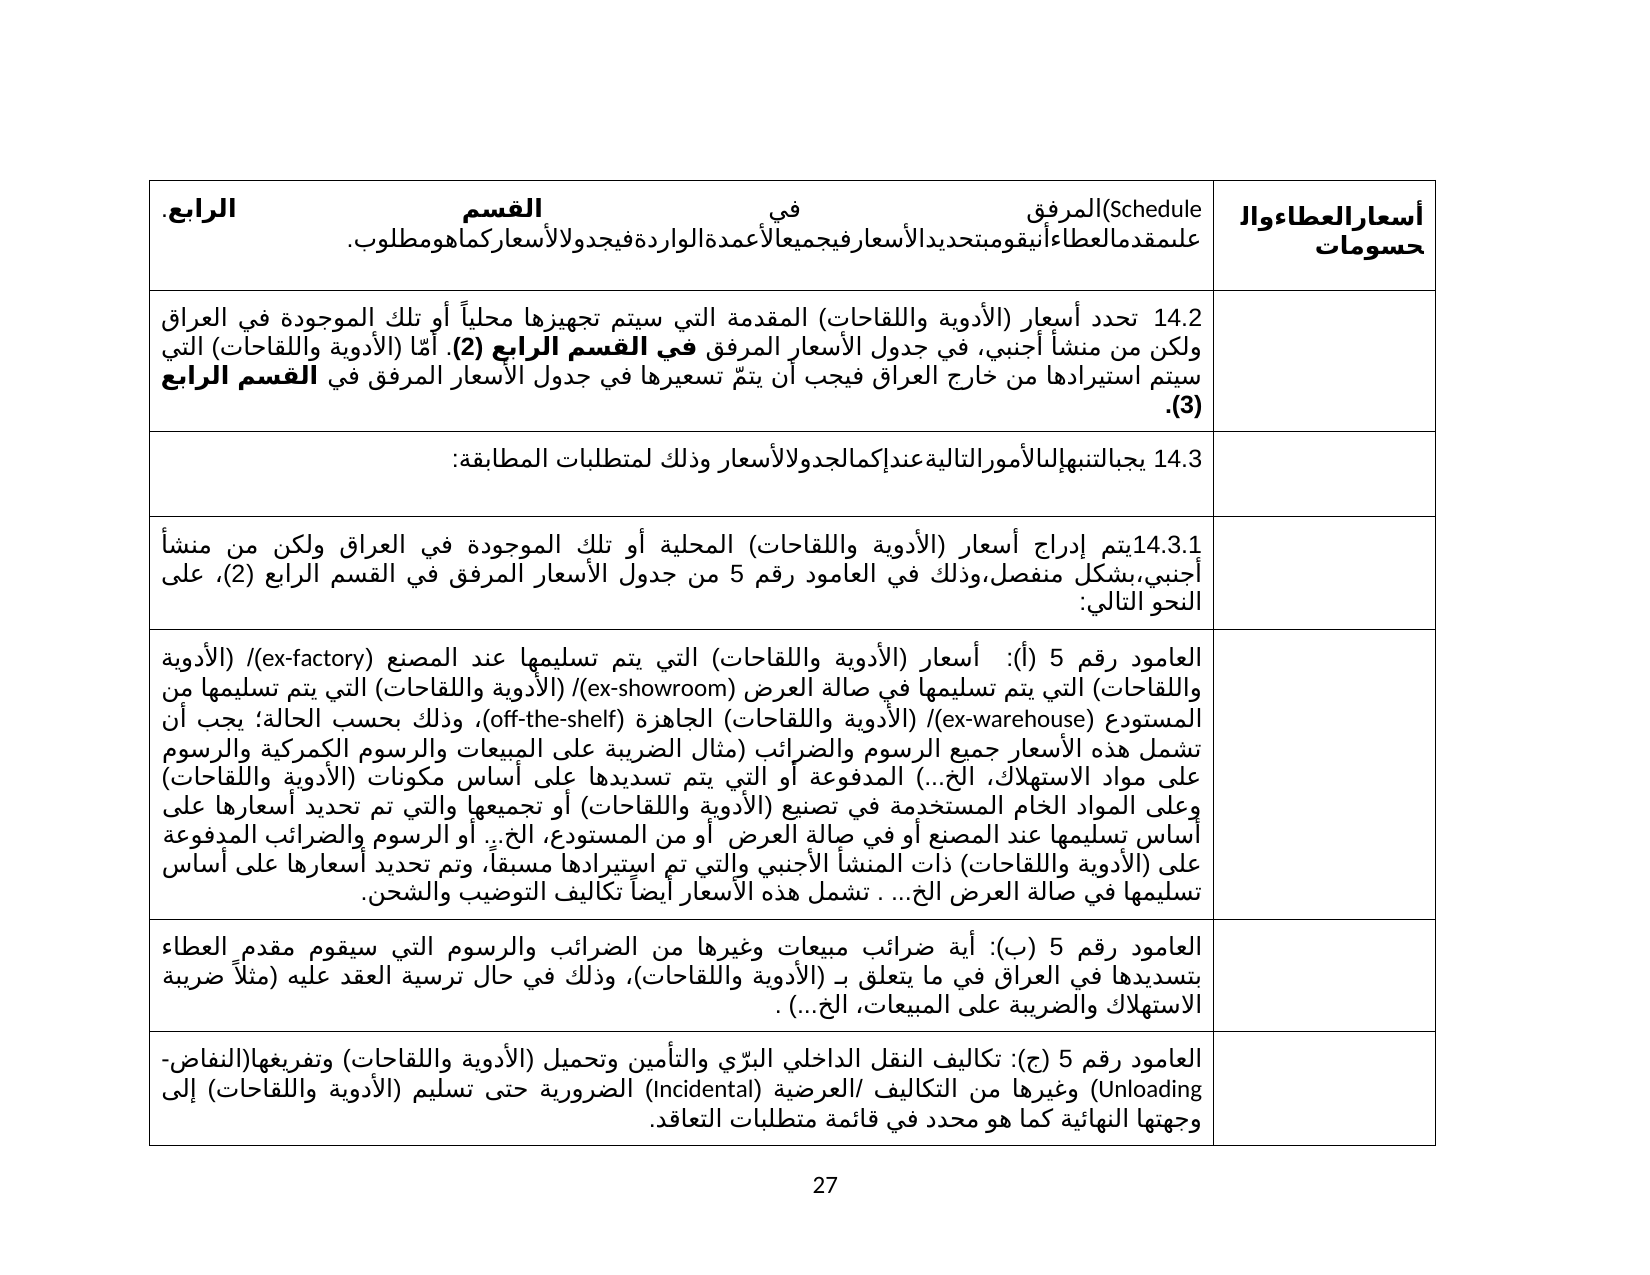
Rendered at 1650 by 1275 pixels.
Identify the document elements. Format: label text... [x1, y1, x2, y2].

table_cell [1214, 291, 1435, 431]
table_cell العامود رقم 5 (أ): أسعار (الأدوية واللقاحات) التي يتم تسليمها عند المصنع (ex-factory)/ (الأدوية واللقاحات) التي يتم تسليمها في صالة العرض (ex-showroom)/ (الأدوية واللقاحات) التي يتم تسليمها من المستودع (ex-warehouse)/ (الأدوية واللقاحات) الجاهزة (off-the-shelf)، وذلك بحسب الحالة؛ يجب أن تشمل هذه الأسعار جميع الرسوم والضرائب (مثال الضريبة على المبيعات والرسوم الكمركية والرسوم على مواد الاستهلاك، الخ...) المدفوعة أو التي يتم تسديدها على أساس مكونات (الأدوية واللقاحات) وعلى المواد الخام المستخدمة في تصنيع (الأدوية واللقاحات) أو تجميعها والتي تم تحديد أسعارها على أساس تسليمها عند المصنع أو في صالة العرض أو من المستودع، الخ... أو الرسوم والضرائب المدفوعة على (الأدوية واللقاحات) ذات المنشأ الأجنبي والتي تم استيرادها مسبقاً، وتم تحديد أسعارها على أساس تسليمها في صالة العرض الخ... . تشمل هذه الأسعار أيضاً تكاليف التوضيب والشحن. [150, 630, 1213, 919]
table_cell العامود رقم 5 (ج): تكاليف النقل الداخلي البرّي والتأمين وتحميل (الأدوية واللقاحات) وتفريغها(النفاض-Unloading) وغيرها من التكاليف /العرضية (Incidental) الضرورية حتى تسليم (الأدوية واللقاحات) إلى وجهتها النهائية كما هو محدد في قائمة متطلبات التعاقد. [150, 1032, 1213, 1145]
table_cell [1214, 1032, 1435, 1145]
table_cell العامود رقم 5 (ب): أية ضرائب مبيعات وغيرها من الضرائب والرسوم التي سيقوم مقدم العطاء بتسديدها في العراق في ما يتعلق بـ (الأدوية واللقاحات)، وذلك في حال ترسية العقد عليه (مثلاً ضريبة الاستهلاك والضريبة على المبيعات، الخ...) . [150, 920, 1213, 1031]
table_cell [1214, 432, 1435, 516]
table_cell 14.2 تحدد أسعار (الأدوية واللقاحات) المقدمة التي سيتم تجهيزها محلياً أو تلك الموجودة في العراق ولكن من منشأ أجنبي، في جدول الأسعار المرفق في القسم الرابع (2). أمّا (الأدوية واللقاحات) التي سيتم استيرادها من خارج العراق فيجب أن يتمّ تسعيرها في جدول الأسعار المرفق في القسم الرابع (3). [150, 291, 1213, 431]
table_cell 14.3.1يتم إدراج أسعار (الأدوية واللقاحات) المحلية أو تلك الموجودة في العراق ولكن من منشأ أجنبي،بشكل منفصل،وذلك في العامود رقم 5 من جدول الأسعار المرفق في القسم الرابع (2)، على النحو التالي: [150, 517, 1213, 628]
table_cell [1214, 181, 1435, 290]
table_cell [1214, 630, 1435, 919]
table_cell [1214, 920, 1435, 1031]
table_cell [1214, 517, 1435, 628]
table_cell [150, 181, 1213, 290]
table_cell 14.3 يجبالتنبهإلىالأمورالتاليةعندإكمالجدولالأسعار وذلك لمتطلبات المطابقة: [150, 432, 1213, 516]
